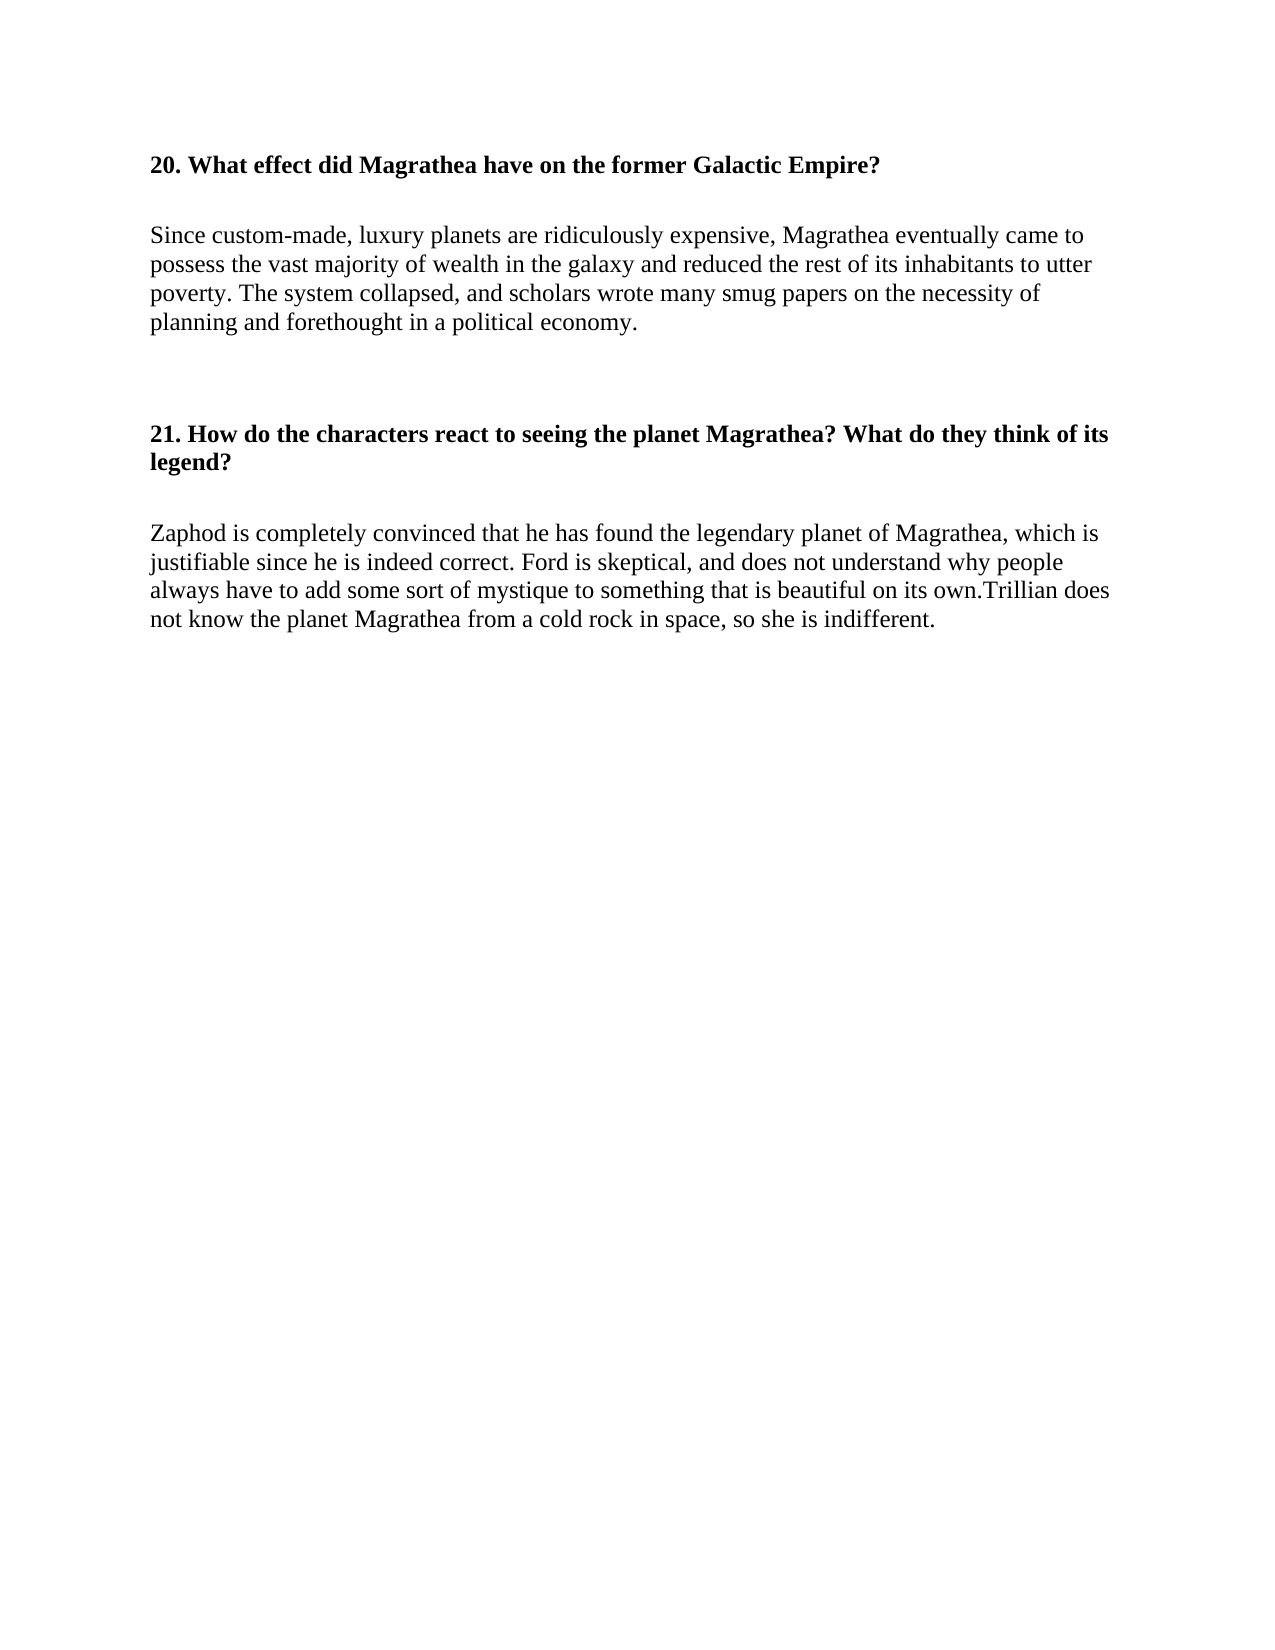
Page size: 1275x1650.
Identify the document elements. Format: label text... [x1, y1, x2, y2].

text Since custom-made, luxury planets are ridiculously expensive, Magrathea eventually came to possess the vast majority of wealth in the galaxy and reduced the rest of its inhabitants to utter poverty. The system collapsed, and scholars wrote many smug papers on the necessity of planning and forethought in a political economy. [150, 220, 1125, 335]
text Zaphod is completely convinced that he has found the legendary planet of Magrathea, which is justifiable since he is indeed correct. Ford is skeptical, and does not understand why people always have to add some sort of mystique to something that is beautiful on its own.Trillian does not know the planet Magrathea from a cold rock in space, so she is indifferent. [150, 518, 1125, 633]
text 21. How do the characters react to seeing the planet Magrathea? What do they think of its legend? [150, 419, 1125, 476]
text 20. What effect did Magrathea have on the former Galactic Empire? [150, 150, 1125, 179]
